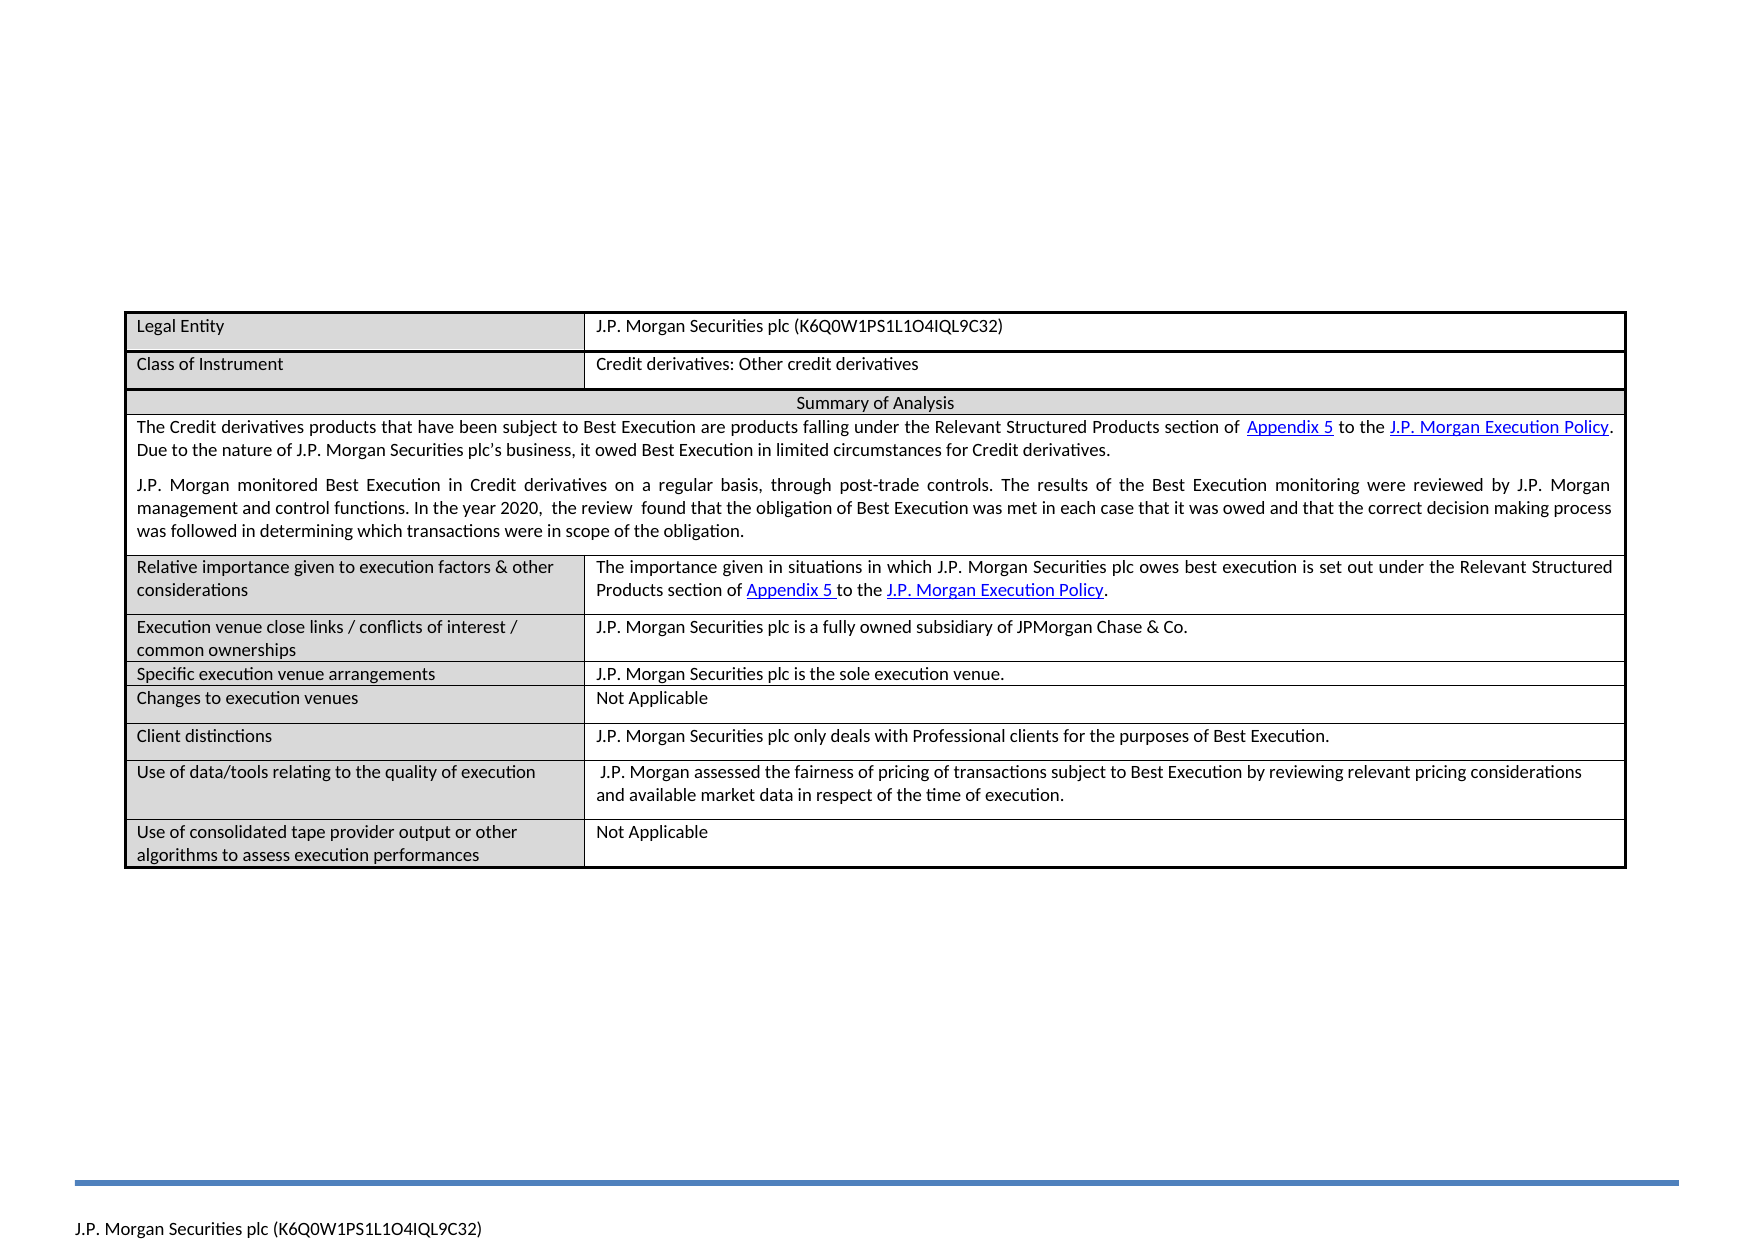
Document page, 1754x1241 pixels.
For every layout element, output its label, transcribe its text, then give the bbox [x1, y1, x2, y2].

table_cell J.P. Morgan Securities plc is a fully owned subsidiary of JPMorgan Chase & Co. [585, 615, 1624, 661]
table_cell Class of Instrument [127, 353, 584, 388]
table_cell J.P. Morgan Securities plc is the sole execution venue. [585, 662, 1624, 685]
table_cell Changes to execution venues [127, 686, 584, 723]
table_cell Execution venue close links / conflicts of interest / common ownerships [127, 615, 584, 661]
table_cell The Credit derivatives products that have been subject to Best Execution are products falling under the Relevant Structured Products section of Appendix 5 to the J.P. Morgan Execution Policy. Due to the nature of J.P. Morgan Securities plc’s business, it owed Best Execution in limited circumstances for Credit derivatives. J.P. Morgan monitored Best Execution in Credit derivatives on a regular basis, through post-trade controls. The results of the Best Execution monitoring were reviewed by J.P. Morgan management and control functions. In the year 2020, the review found that the obligation of Best Execution was met in each case that it was owed and that the correct decision making process was followed in determining which transactions were in scope of the obligation. [127, 415, 1624, 555]
table_cell Specific execution venue arrangements [127, 662, 584, 685]
table_cell The importance given in situations in which J.P. Morgan Securities plc owes best execution is set out under the Relevant Structured Products section of Appendix 5 to the J.P. Morgan Execution Policy. [585, 556, 1624, 614]
table_cell J.P. Morgan Securities plc only deals with Professional clients for the purposes of Best Execution. [585, 724, 1624, 760]
table_cell Use of data/tools relating to the quality of execution [127, 761, 584, 819]
table_cell Use of consolidated tape provider output or other algorithms to assess execution performances [127, 820, 584, 866]
table_cell J.P. Morgan assessed the fairness of pricing of transactions subject to Best Execution by reviewing relevant pricing considerations and available market data in respect of the time of execution. [585, 761, 1624, 819]
table_cell Not Applicable [585, 686, 1624, 723]
table_cell Summary of Analysis [127, 391, 1624, 414]
table_header J.P. Morgan Securities plc (K6Q0W1PS1L1O4IQL9C32) [585, 314, 1624, 349]
table_cell Relative importance given to execution factors & other considerations [127, 556, 584, 614]
table_cell Not Applicable [585, 820, 1624, 866]
table_cell Client distinctions [127, 724, 584, 760]
table_cell Credit derivatives: Other credit derivatives [585, 353, 1624, 388]
table_header Legal Entity [127, 314, 584, 349]
